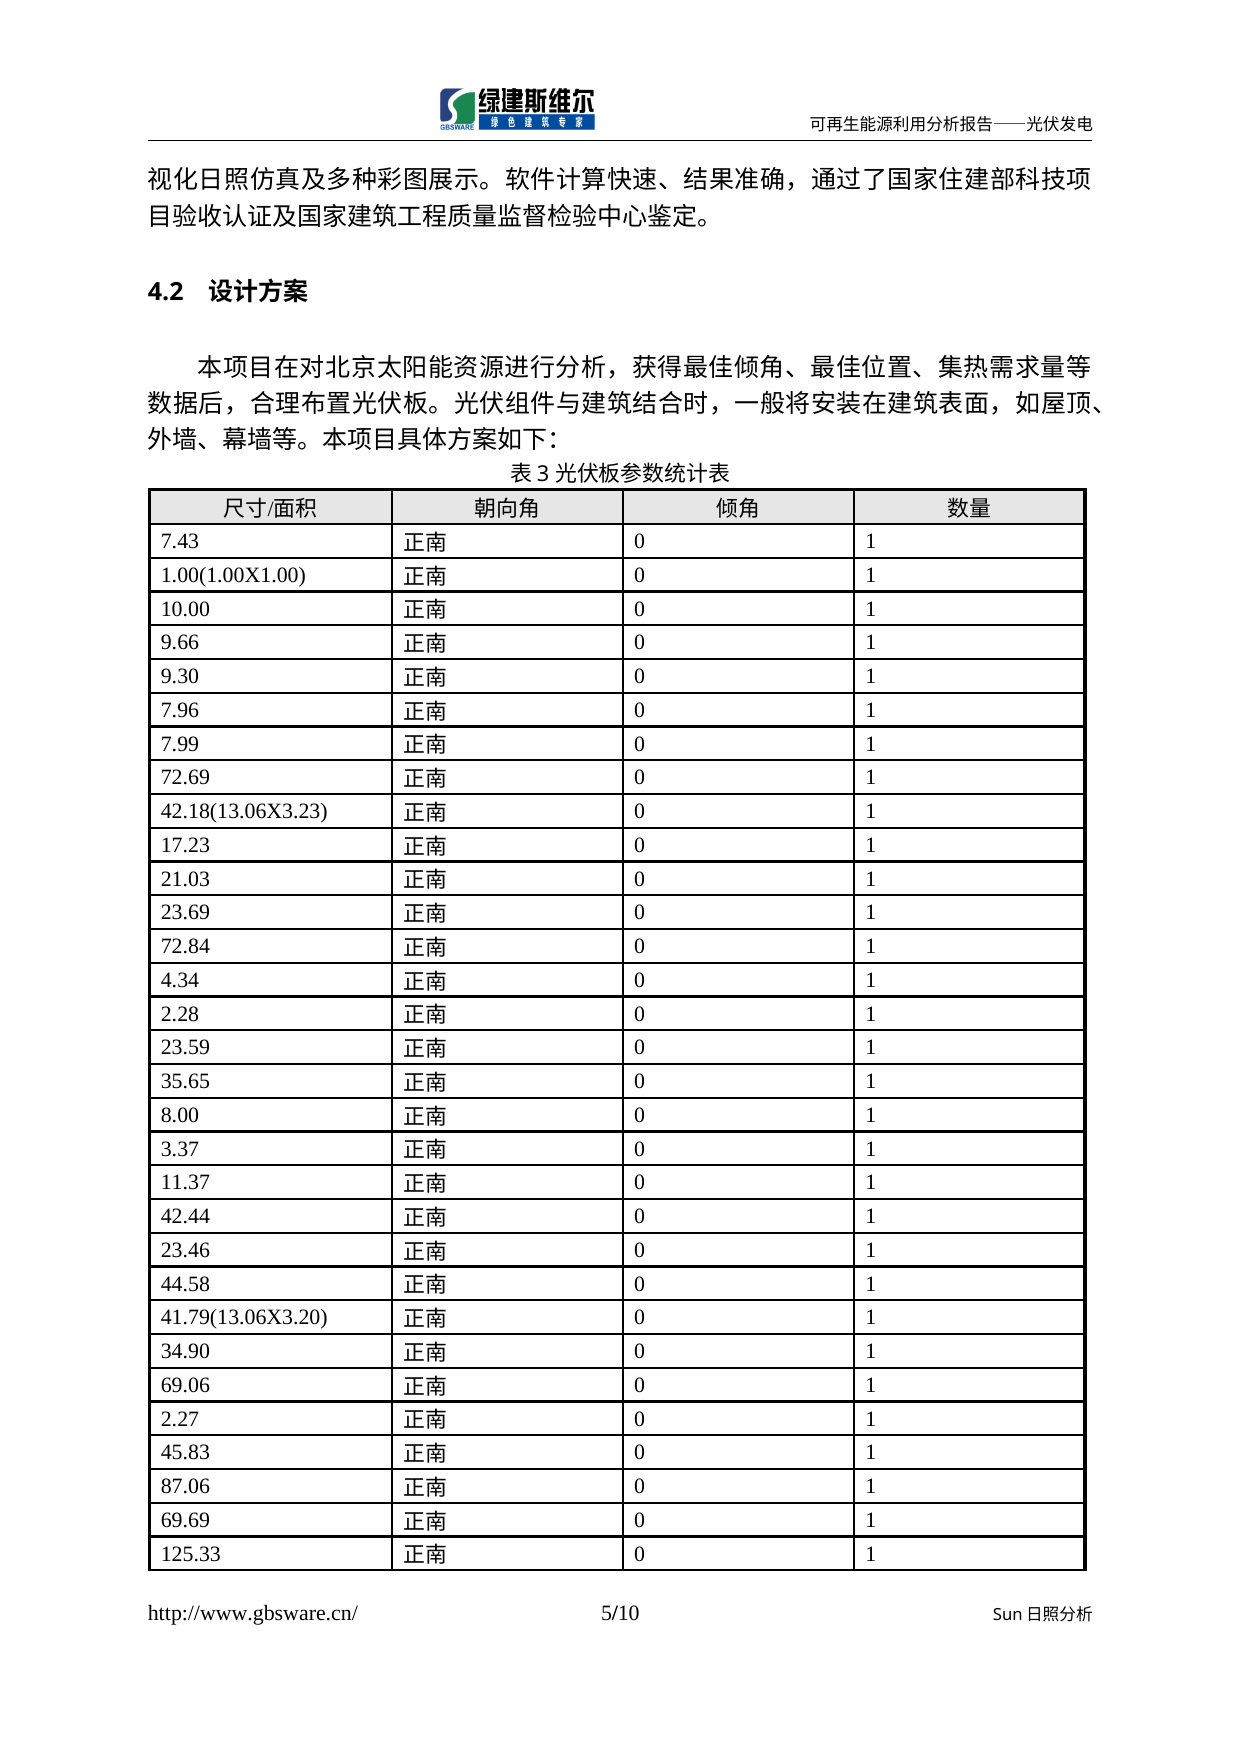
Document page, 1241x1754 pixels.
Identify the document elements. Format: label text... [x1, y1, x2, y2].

table_cell 0 [624, 1031, 853, 1063]
table_header 数量 [855, 491, 1083, 523]
table_cell 0 [624, 1504, 853, 1535]
table_cell 0 [624, 525, 853, 557]
table_cell 1 [855, 559, 1083, 590]
table_cell 正南 [393, 694, 622, 725]
table_cell 8.00 [151, 1099, 391, 1130]
table_cell 9.66 [151, 626, 391, 658]
table_cell 1 [855, 1268, 1083, 1299]
table_cell 0 [624, 1403, 853, 1434]
table_cell 1 [855, 525, 1083, 557]
table_cell 0 [624, 660, 853, 692]
table_cell 1 [855, 728, 1083, 759]
table_cell 正南 [393, 660, 622, 692]
table_cell 0 [624, 593, 853, 624]
table_cell 1 [855, 998, 1083, 1029]
table_cell 17.23 [151, 829, 391, 860]
table_cell 1 [855, 829, 1083, 860]
table_cell 1 [855, 1301, 1083, 1333]
table_cell 0 [624, 1234, 853, 1265]
table_cell 1 [855, 1166, 1083, 1198]
table_cell 0 [624, 1200, 853, 1232]
table_cell 正南 [393, 593, 622, 624]
table_cell 1 [855, 1436, 1083, 1468]
table_cell 正南 [393, 863, 622, 894]
table_cell 1 [855, 1031, 1083, 1063]
table_cell 87.06 [151, 1470, 391, 1502]
table_cell 72.69 [151, 761, 391, 793]
table_cell 正南 [393, 964, 622, 995]
table_cell 1 [855, 1538, 1083, 1569]
table_cell 正南 [393, 728, 622, 759]
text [148, 160, 1092, 232]
table_cell 0 [624, 761, 853, 793]
table_cell 9.30 [151, 660, 391, 692]
table_cell 正南 [393, 1268, 622, 1299]
table_cell 1 [855, 964, 1083, 995]
table_header 倾角 [624, 491, 853, 523]
table_cell 1 [855, 1470, 1083, 1502]
table_cell 44.58 [151, 1268, 391, 1299]
table_cell 1 [855, 896, 1083, 928]
table_cell 正南 [393, 1470, 622, 1502]
table_cell 正南 [393, 761, 622, 793]
table_cell 0 [624, 964, 853, 995]
table_cell 1 [855, 1200, 1083, 1232]
table_cell 正南 [393, 829, 622, 860]
table_cell 21.03 [151, 863, 391, 894]
table_cell 125.33 [151, 1538, 391, 1569]
table_cell 正南 [393, 795, 622, 827]
table_cell 0 [624, 1133, 853, 1164]
table_cell 23.69 [151, 896, 391, 928]
table_cell 正南 [393, 1133, 622, 1164]
table_cell 41.79(13.06X3.20) [151, 1301, 391, 1333]
table_cell 1 [855, 795, 1083, 827]
table_cell 正南 [393, 1335, 622, 1367]
table_cell 3.37 [151, 1133, 391, 1164]
table_cell 正南 [393, 1504, 622, 1535]
table_cell 正南 [393, 525, 622, 557]
table_header 尺寸/面积 [151, 491, 391, 523]
table_cell 0 [624, 1470, 853, 1502]
table_cell 0 [624, 1335, 853, 1367]
table_cell 1 [855, 1335, 1083, 1367]
table_cell 正南 [393, 998, 622, 1029]
table_cell 正南 [393, 1369, 622, 1400]
table_cell 正南 [393, 896, 622, 928]
table_cell 11.37 [151, 1166, 391, 1198]
table_cell 1 [855, 1403, 1083, 1434]
table_cell 0 [624, 1369, 853, 1400]
table_cell 正南 [393, 1065, 622, 1097]
table_cell 1 [855, 863, 1083, 894]
text 表3 光伏板参数统计表 [148, 456, 1092, 488]
table_cell 7.43 [151, 525, 391, 557]
table_cell 0 [624, 1268, 853, 1299]
table_cell 0 [624, 863, 853, 894]
table_cell 正南 [393, 1436, 622, 1468]
table_cell 0 [624, 1436, 853, 1468]
table_cell 1 [855, 660, 1083, 692]
table_cell 1 [855, 626, 1083, 658]
table_cell 正南 [393, 1166, 622, 1198]
table_cell 0 [624, 930, 853, 962]
table_cell 10.00 [151, 593, 391, 624]
table_cell 1.00(1.00X1.00) [151, 559, 391, 590]
table_cell 正南 [393, 930, 622, 962]
table_cell 正南 [393, 1031, 622, 1063]
table_cell 1 [855, 1234, 1083, 1265]
table_cell 0 [624, 559, 853, 590]
table_cell 1 [855, 930, 1083, 962]
table_cell 0 [624, 626, 853, 658]
table_cell 42.44 [151, 1200, 391, 1232]
table_cell 0 [624, 1538, 853, 1569]
table_cell 69.06 [151, 1369, 391, 1400]
text 本项目在对北京太阳能资源进行分析，获得最佳倾角、最佳位置、集热需求量等数据后，合理布置光伏板。光伏组件与建筑结合时，一般将安装在建筑表面，如屋顶、外墙、幕墙等。本项目具体方案如下： [148, 347, 1092, 456]
table_cell 1 [855, 761, 1083, 793]
table_cell 正南 [393, 1234, 622, 1265]
table_cell 23.46 [151, 1234, 391, 1265]
table_cell 1 [855, 1504, 1083, 1535]
table_cell 0 [624, 694, 853, 725]
table_cell 2.27 [151, 1403, 391, 1434]
table_cell 1 [855, 1065, 1083, 1097]
table_cell 23.59 [151, 1031, 391, 1063]
table_cell 正南 [393, 1200, 622, 1232]
table_cell 0 [624, 795, 853, 827]
table_cell 0 [624, 728, 853, 759]
table_cell 72.84 [151, 930, 391, 962]
picture [436, 88, 596, 131]
table_cell 0 [624, 1166, 853, 1198]
table_cell 0 [624, 1099, 853, 1130]
table_cell 正南 [393, 1538, 622, 1569]
table_cell 7.99 [151, 728, 391, 759]
table_cell 42.18(13.06X3.23) [151, 795, 391, 827]
table_cell 0 [624, 896, 853, 928]
table_header 朝向角 [393, 491, 622, 523]
table_cell 2.28 [151, 998, 391, 1029]
table_cell 34.90 [151, 1335, 391, 1367]
table_cell 1 [855, 1133, 1083, 1164]
subtitle 设计方案 [148, 257, 1092, 322]
table_cell 1 [855, 1369, 1083, 1400]
table_cell 1 [855, 694, 1083, 725]
table_cell 69.69 [151, 1504, 391, 1535]
table_cell 7.96 [151, 694, 391, 725]
table_cell 45.83 [151, 1436, 391, 1468]
table_cell 正南 [393, 559, 622, 590]
table_cell 0 [624, 1301, 853, 1333]
table_cell 0 [624, 829, 853, 860]
table_cell 正南 [393, 1301, 622, 1333]
table_cell 0 [624, 998, 853, 1029]
table_cell 4.34 [151, 964, 391, 995]
table_cell 35.65 [151, 1065, 391, 1097]
table_cell 正南 [393, 1403, 622, 1434]
table_cell 1 [855, 593, 1083, 624]
table_cell 0 [624, 1065, 853, 1097]
table_cell 正南 [393, 626, 622, 658]
table_cell 1 [855, 1099, 1083, 1130]
table_cell 正南 [393, 1099, 622, 1130]
